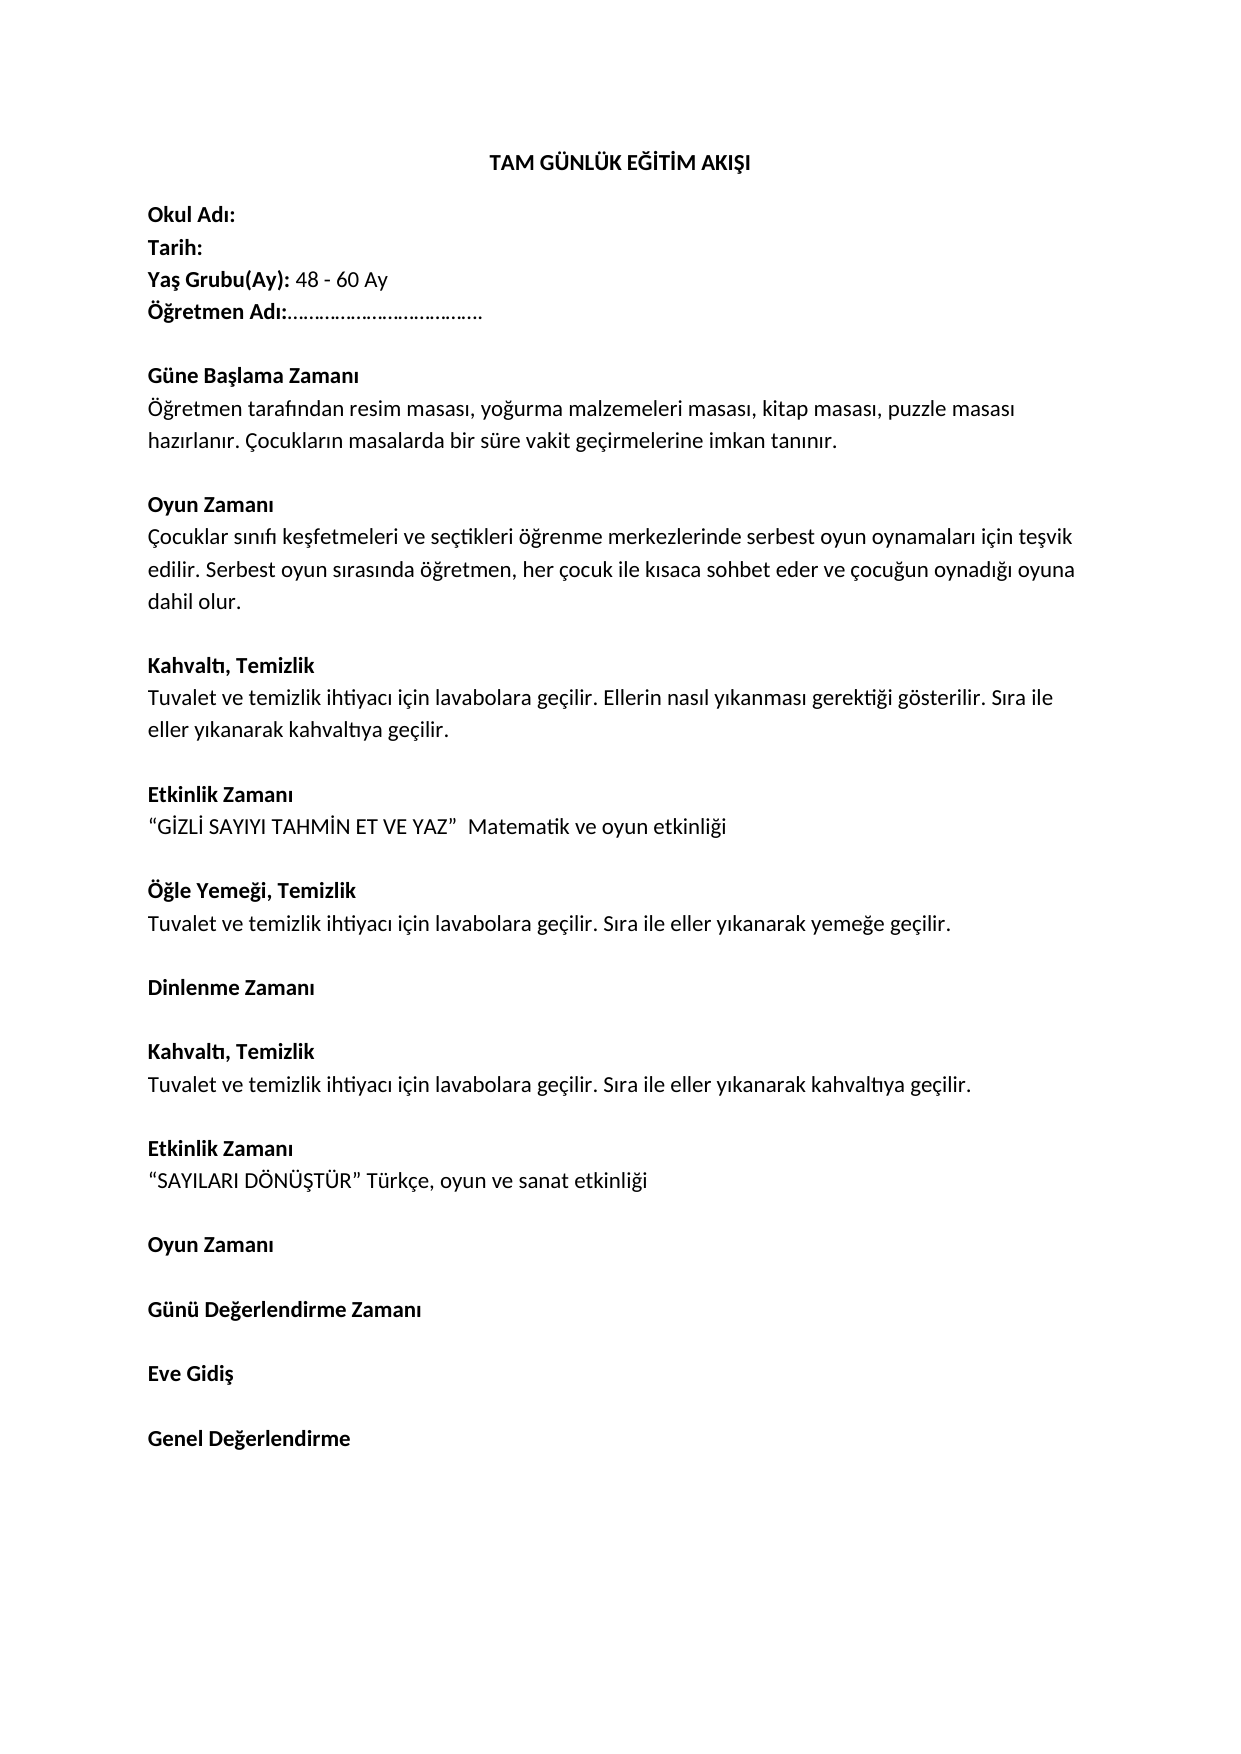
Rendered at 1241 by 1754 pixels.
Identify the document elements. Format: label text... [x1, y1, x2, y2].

text Çocuklar sınıfı keşfetmeleri ve seçtikleri öğrenme merkezlerinde serbest oyun oynamaları için teşvik edilir. Serbest oyun sırasında öğretmen, her çocuk ile kısaca sohbet eder ve çocuğun oynadığı oyuna dahil olur. [148, 522, 1093, 615]
text Eve Gidiş [148, 1359, 1093, 1387]
text Günü Değerlendirme Zamanı [148, 1295, 1093, 1323]
text Genel Değerlendirme [148, 1424, 1093, 1452]
text Etkinlik Zamanı [148, 780, 1093, 808]
text “GİZLİ SAYIYI TAHMİN ET VE YAZ” Matematik ve oyun etkinliği [148, 812, 1093, 840]
text Yaş Grubu(Ay): 48 - 60 Ay [148, 265, 1093, 293]
text Güne Başlama Zamanı [148, 362, 1093, 389]
text Tarih: [148, 233, 1093, 261]
text Kahvaltı, Temizlik [148, 1037, 1093, 1066]
text Oyun Zamanı [148, 1231, 1093, 1259]
text Tuvalet ve temizlik ihtiyacı için lavabolara geçilir. Sıra ile eller yıkanarak yemeğe geçilir. [148, 909, 1093, 937]
text Oyun Zamanı [148, 490, 1093, 518]
text Kahvaltı, Temizlik [148, 651, 1093, 679]
text “SAYILARI DÖNÜŞTÜR” Türkçe, oyun ve sanat etkinliği [148, 1166, 1093, 1194]
text Tuvalet ve temizlik ihtiyacı için lavabolara geçilir. Ellerin nasıl yıkanması gerektiği gösterilir. Sıra ile eller yıkanarak kahvaltıya geçilir. [148, 683, 1093, 744]
text Dinlenme Zamanı [148, 973, 1093, 1001]
text Tuvalet ve temizlik ihtiyacı için lavabolara geçilir. Sıra ile eller yıkanarak kahvaltıya geçilir. [148, 1070, 1093, 1098]
text Öğretmen Adı:………………………………. [148, 297, 1093, 325]
text Okul Adı: [148, 201, 1093, 229]
text Öğle Yemeği, Temizlik [148, 877, 1093, 904]
text TAM GÜNLÜK EĞİTİM AKIŞI [148, 148, 1093, 176]
text Etkinlik Zamanı [148, 1134, 1093, 1162]
text Öğretmen tarafından resim masası, yoğurma malzemeleri masası, kitap masası, puzzle masası hazırlanır. Çocukların masalarda bir süre vakit geçirmelerine imkan tanınır. [148, 394, 1093, 454]
